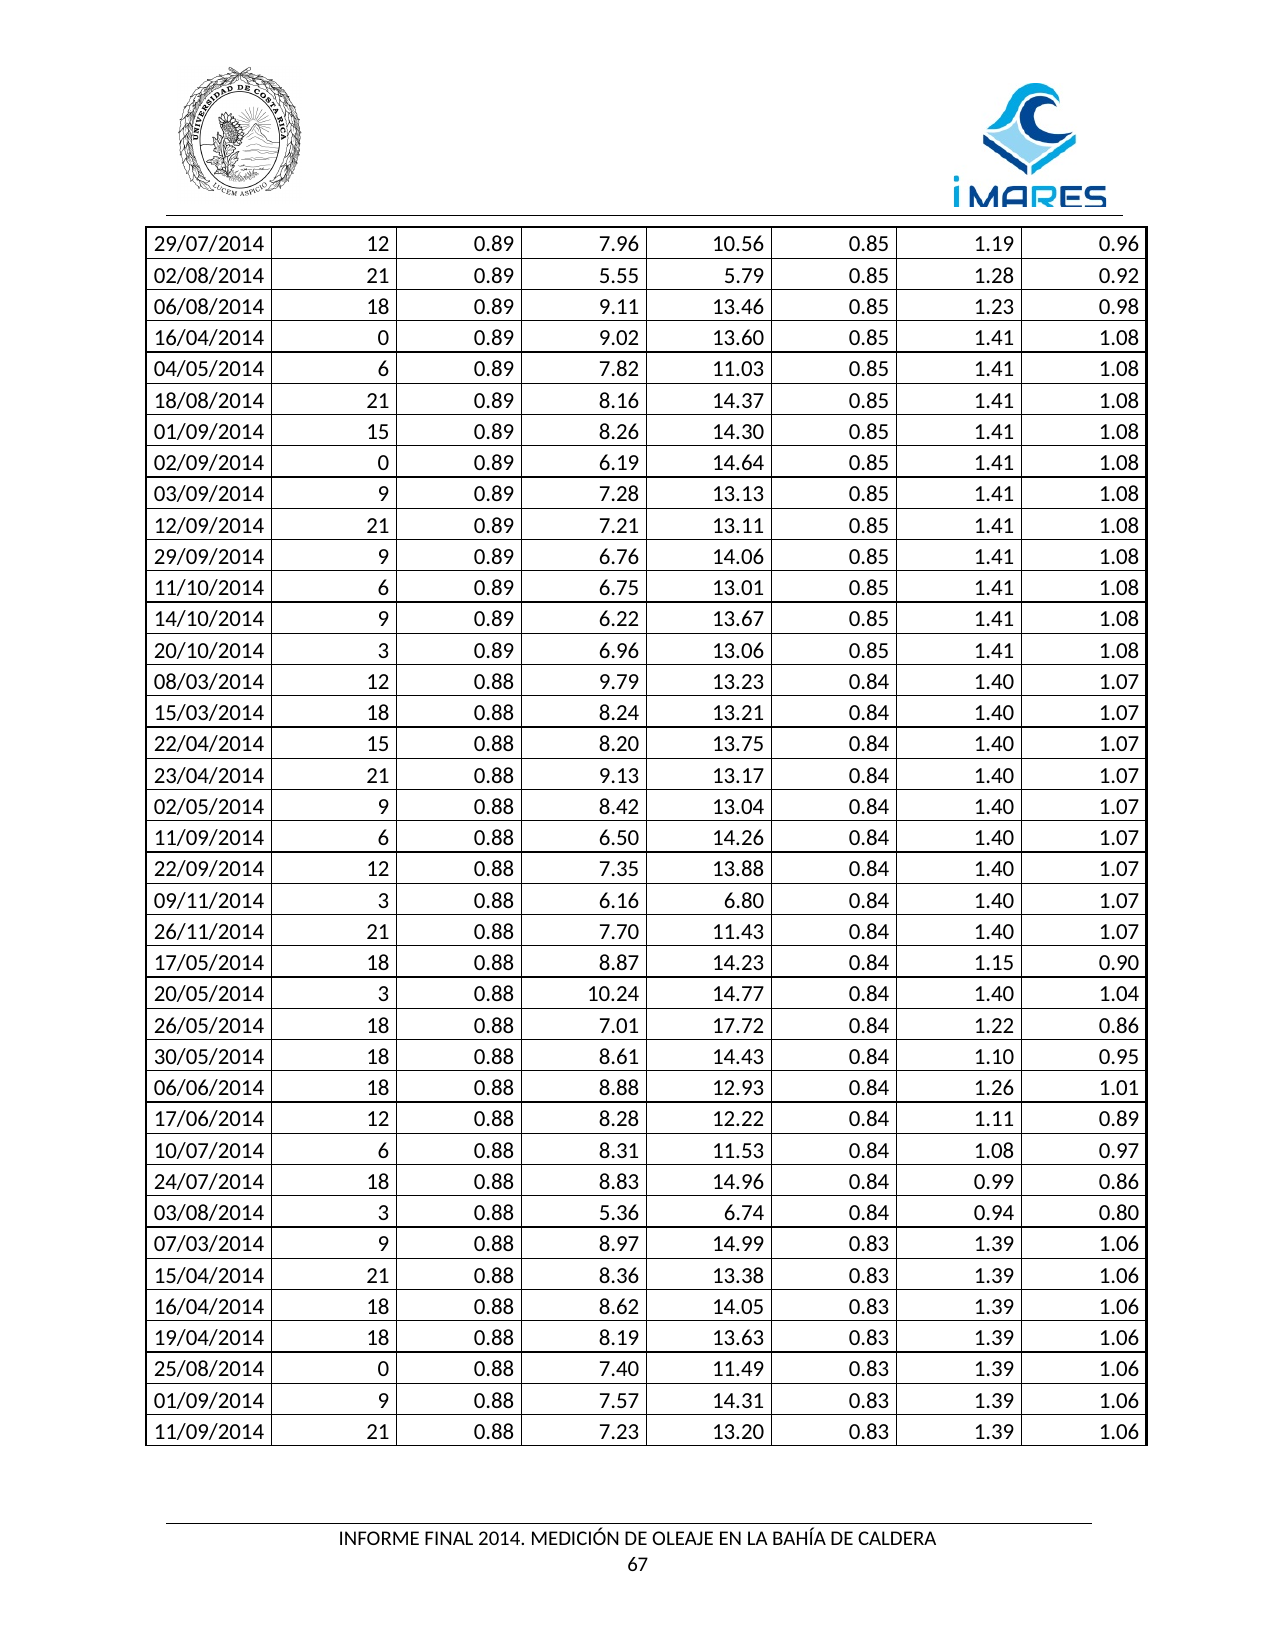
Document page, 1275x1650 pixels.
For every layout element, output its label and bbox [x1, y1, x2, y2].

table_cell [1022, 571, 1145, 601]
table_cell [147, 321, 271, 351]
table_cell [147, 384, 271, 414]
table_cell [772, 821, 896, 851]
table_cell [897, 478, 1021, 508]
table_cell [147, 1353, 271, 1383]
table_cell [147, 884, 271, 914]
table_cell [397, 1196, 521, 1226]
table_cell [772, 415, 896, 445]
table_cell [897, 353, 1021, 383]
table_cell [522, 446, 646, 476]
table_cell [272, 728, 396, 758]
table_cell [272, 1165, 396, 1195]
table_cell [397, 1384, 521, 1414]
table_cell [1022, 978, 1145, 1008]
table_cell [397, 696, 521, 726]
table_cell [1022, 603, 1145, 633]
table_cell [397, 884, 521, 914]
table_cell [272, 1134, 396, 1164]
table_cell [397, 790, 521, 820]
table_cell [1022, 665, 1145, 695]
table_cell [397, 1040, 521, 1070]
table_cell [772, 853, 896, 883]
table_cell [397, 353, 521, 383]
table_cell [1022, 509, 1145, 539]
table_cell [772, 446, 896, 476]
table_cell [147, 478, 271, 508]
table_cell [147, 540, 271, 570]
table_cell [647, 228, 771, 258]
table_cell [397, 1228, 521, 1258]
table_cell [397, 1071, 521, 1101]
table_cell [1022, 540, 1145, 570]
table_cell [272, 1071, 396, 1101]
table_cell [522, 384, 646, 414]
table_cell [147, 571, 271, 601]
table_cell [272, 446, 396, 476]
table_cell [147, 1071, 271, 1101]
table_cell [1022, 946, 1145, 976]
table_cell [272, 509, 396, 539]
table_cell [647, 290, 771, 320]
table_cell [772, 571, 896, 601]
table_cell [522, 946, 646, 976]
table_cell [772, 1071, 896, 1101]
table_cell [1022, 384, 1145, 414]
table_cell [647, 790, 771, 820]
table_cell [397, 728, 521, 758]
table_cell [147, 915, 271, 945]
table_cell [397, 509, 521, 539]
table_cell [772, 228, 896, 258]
picture [177, 66, 303, 204]
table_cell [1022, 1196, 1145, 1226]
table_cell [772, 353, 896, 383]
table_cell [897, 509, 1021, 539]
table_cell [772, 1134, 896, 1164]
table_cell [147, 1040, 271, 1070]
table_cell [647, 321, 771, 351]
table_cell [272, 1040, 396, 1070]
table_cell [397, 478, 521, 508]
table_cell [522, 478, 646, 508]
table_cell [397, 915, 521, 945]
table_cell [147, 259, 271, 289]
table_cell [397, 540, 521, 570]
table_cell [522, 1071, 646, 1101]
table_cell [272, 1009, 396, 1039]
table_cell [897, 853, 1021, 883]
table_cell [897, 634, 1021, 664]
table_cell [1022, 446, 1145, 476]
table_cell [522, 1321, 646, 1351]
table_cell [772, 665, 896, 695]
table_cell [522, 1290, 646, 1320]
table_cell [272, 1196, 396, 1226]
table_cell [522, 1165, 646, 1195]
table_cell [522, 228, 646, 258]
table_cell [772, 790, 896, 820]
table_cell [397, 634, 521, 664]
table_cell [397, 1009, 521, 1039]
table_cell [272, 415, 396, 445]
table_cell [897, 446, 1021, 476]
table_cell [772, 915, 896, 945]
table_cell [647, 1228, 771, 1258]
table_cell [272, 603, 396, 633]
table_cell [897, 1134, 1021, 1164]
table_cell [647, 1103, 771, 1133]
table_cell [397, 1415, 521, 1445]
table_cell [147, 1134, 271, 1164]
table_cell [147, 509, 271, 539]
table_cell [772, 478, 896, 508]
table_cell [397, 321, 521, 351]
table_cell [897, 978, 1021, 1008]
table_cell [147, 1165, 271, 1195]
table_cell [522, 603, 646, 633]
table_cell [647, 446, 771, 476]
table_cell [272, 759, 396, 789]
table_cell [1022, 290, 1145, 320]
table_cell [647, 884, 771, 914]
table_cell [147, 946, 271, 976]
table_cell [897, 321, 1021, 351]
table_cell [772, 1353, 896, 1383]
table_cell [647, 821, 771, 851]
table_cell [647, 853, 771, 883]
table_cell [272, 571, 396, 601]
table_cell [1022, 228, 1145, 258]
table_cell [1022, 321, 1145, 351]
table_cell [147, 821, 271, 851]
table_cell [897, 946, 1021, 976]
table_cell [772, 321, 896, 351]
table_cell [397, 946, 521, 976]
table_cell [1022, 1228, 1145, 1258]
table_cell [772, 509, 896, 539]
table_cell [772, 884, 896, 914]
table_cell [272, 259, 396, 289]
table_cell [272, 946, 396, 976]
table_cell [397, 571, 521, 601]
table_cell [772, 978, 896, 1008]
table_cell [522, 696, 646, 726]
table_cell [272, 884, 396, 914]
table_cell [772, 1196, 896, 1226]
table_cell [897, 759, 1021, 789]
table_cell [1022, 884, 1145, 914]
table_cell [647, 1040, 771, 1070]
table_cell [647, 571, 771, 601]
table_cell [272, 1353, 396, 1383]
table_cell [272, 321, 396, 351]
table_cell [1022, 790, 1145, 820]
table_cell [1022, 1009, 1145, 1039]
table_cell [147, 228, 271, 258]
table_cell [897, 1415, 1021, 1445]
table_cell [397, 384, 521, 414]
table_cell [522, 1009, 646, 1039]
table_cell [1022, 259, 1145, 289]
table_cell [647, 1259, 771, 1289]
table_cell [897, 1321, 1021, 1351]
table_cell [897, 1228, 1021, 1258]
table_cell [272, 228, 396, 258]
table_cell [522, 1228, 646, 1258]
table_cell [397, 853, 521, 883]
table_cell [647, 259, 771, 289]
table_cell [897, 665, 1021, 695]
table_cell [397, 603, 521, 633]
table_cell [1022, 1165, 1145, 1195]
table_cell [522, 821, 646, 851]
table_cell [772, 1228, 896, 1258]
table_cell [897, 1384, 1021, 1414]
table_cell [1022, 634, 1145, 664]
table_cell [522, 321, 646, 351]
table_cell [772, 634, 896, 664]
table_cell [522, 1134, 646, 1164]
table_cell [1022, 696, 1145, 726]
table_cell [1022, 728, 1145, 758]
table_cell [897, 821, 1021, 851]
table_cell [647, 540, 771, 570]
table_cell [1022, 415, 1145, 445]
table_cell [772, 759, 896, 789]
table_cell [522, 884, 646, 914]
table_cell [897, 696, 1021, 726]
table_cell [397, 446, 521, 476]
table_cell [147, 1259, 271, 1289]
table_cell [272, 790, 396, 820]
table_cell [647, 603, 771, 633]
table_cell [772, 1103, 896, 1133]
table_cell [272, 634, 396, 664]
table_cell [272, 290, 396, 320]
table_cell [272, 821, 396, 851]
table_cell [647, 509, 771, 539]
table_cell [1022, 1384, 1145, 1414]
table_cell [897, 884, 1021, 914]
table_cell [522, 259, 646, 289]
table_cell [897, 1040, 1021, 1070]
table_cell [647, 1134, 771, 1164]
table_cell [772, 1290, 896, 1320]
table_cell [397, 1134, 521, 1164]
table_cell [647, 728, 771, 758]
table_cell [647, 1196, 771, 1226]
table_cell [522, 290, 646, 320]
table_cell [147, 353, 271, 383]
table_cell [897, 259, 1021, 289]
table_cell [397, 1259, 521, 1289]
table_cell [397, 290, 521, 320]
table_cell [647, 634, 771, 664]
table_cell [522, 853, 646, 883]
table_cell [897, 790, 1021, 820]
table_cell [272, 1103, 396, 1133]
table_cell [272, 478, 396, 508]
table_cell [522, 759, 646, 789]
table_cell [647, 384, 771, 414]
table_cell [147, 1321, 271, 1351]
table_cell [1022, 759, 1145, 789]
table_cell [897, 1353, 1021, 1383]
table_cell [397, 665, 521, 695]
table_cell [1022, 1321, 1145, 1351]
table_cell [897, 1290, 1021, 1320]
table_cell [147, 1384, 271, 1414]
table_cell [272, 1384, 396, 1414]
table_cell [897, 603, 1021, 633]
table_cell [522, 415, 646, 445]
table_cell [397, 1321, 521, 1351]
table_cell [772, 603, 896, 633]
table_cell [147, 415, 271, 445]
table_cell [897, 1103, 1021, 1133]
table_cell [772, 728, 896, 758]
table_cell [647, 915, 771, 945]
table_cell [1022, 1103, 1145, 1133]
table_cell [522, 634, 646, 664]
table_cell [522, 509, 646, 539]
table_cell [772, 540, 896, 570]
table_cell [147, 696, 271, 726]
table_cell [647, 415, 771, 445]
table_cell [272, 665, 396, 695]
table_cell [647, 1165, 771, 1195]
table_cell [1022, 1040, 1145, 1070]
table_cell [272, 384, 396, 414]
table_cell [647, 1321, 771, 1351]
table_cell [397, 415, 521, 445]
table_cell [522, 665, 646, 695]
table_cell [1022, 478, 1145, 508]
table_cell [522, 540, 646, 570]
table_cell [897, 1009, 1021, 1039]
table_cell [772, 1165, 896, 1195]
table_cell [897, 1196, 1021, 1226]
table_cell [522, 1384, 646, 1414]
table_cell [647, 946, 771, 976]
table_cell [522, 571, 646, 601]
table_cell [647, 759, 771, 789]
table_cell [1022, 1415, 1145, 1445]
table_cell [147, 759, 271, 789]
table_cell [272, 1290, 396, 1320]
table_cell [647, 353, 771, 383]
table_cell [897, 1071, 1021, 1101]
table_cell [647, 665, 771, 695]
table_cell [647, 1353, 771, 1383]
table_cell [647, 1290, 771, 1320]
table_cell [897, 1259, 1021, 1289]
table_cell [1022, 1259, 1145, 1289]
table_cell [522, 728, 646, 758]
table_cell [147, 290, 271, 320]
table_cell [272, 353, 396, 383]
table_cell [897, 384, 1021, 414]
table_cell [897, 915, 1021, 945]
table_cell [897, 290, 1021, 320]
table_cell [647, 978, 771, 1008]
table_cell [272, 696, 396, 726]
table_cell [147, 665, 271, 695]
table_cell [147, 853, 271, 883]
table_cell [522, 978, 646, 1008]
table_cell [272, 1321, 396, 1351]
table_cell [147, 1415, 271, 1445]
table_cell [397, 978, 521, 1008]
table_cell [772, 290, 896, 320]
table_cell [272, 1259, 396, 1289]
picture [1036, 190, 1052, 205]
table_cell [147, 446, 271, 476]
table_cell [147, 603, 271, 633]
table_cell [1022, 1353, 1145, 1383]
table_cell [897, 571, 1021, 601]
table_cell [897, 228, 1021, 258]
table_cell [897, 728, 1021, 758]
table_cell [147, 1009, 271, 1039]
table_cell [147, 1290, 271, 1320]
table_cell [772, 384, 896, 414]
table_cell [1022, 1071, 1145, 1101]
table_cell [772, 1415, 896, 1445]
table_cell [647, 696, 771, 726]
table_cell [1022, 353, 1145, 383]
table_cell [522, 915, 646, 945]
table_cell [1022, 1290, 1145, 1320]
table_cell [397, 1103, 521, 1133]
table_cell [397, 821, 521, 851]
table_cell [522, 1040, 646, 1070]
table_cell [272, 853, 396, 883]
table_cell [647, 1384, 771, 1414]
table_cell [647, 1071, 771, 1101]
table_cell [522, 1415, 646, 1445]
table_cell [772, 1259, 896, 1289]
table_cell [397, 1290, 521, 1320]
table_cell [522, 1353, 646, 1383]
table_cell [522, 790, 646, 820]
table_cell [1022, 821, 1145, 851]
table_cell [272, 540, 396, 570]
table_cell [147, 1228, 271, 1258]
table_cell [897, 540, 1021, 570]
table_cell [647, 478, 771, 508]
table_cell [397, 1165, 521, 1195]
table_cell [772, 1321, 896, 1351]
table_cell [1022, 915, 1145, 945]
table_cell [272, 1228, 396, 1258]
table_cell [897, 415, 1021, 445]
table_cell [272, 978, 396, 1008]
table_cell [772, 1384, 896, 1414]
picture [953, 83, 1107, 205]
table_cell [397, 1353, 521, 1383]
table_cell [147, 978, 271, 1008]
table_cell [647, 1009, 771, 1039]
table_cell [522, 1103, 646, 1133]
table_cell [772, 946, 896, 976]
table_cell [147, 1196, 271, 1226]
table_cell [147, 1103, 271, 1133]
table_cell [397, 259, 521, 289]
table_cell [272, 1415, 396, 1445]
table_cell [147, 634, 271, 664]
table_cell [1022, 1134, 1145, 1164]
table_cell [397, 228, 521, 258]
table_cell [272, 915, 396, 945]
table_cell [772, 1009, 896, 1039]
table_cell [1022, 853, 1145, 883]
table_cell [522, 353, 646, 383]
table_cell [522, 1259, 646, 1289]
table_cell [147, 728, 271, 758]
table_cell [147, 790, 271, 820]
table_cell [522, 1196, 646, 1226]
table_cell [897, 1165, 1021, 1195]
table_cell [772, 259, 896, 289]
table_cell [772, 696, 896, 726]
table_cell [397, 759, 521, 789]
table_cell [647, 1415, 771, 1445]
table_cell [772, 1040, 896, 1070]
